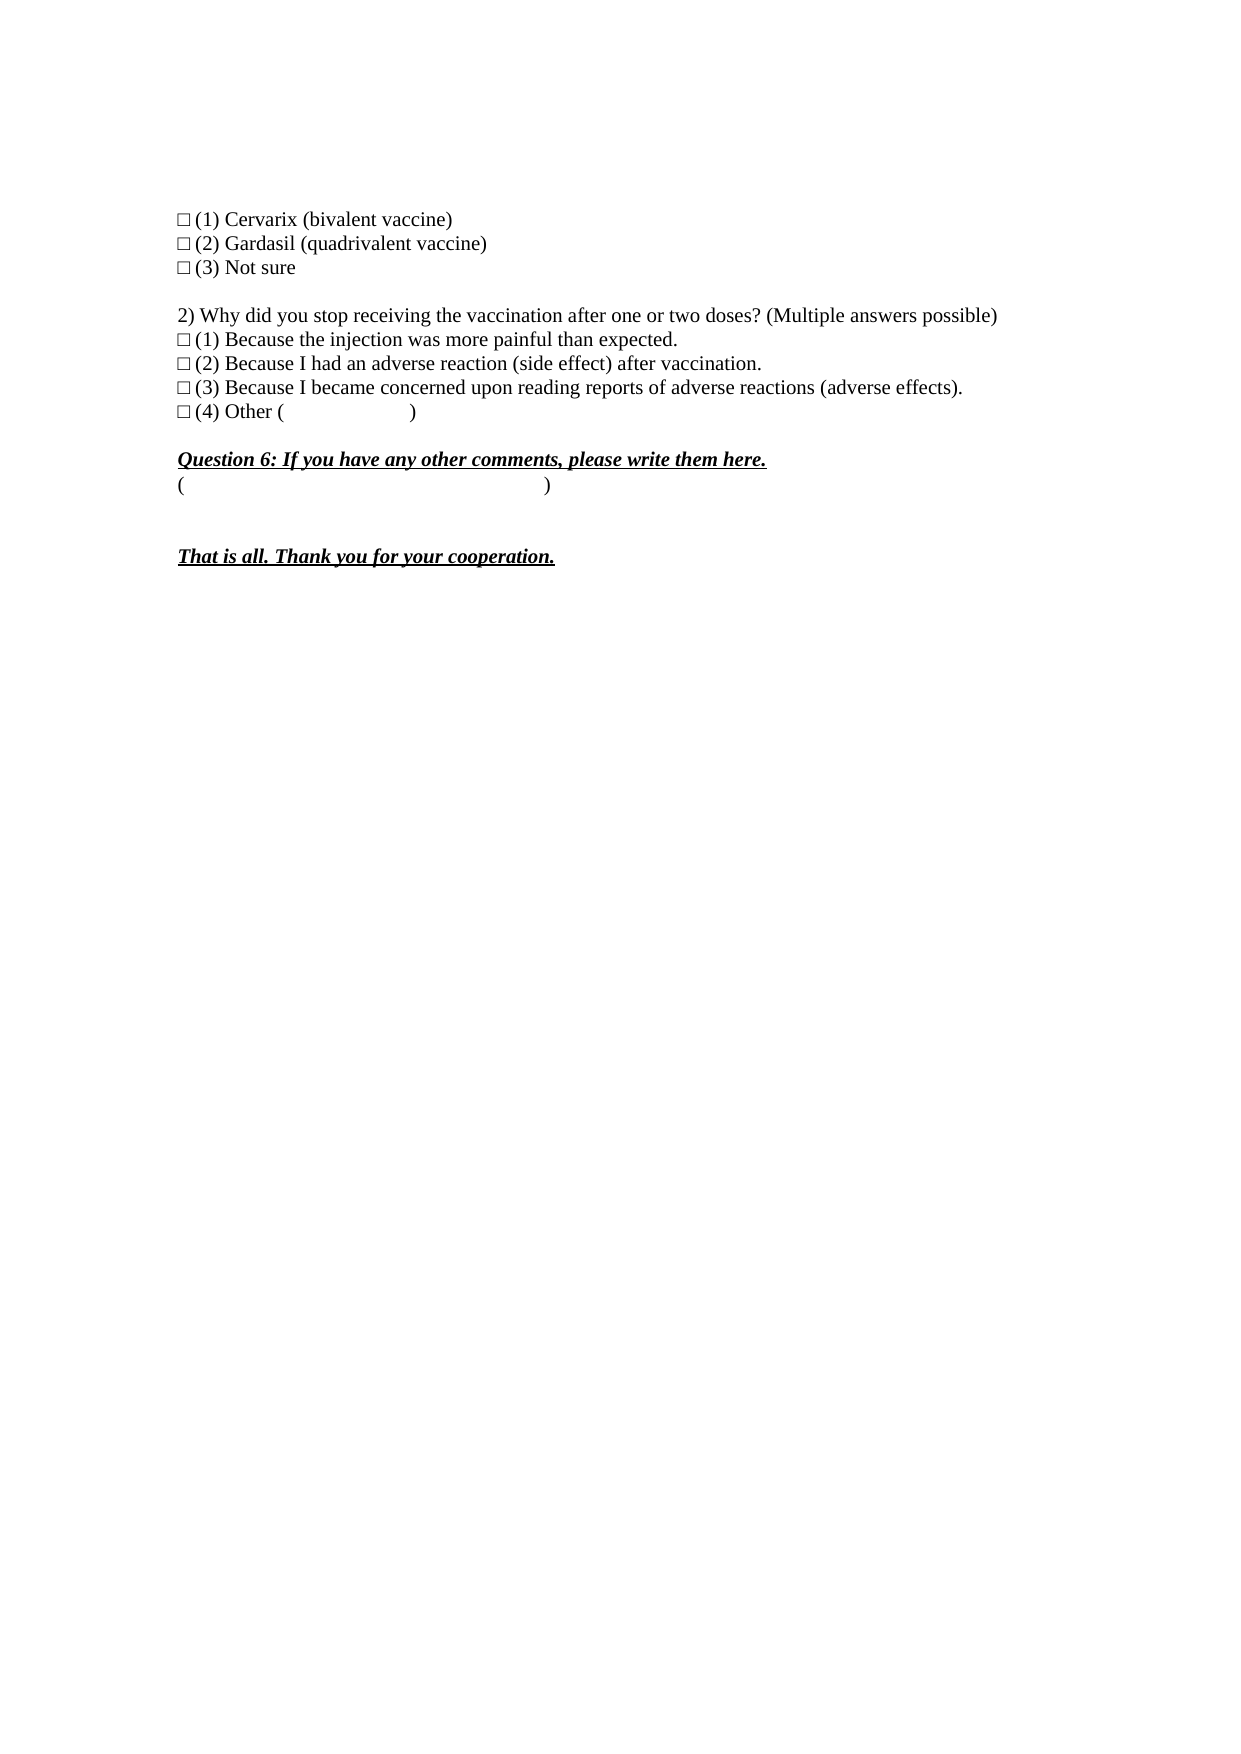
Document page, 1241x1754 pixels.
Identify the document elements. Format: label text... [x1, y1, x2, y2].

text □ (2) Because I had an adverse reaction (side effect) after vaccination. [177, 351, 1063, 375]
text □ (2) Gardasil (quadrivalent vaccine) [177, 231, 1063, 255]
text That is all. Thank you for your cooperation. [177, 544, 1063, 568]
text □ (1) Cervarix (bivalent vaccine) [177, 207, 1063, 231]
text 2) Why did you stop receiving the vaccination after one or two doses? (Multiple answers possible) [177, 303, 1063, 327]
text □ (3) Not sure [177, 255, 1063, 279]
text □ (4) Other ( ) [177, 399, 1063, 423]
text □ (1) Because the injection was more painful than expected. [177, 327, 1063, 351]
text ( ) [177, 471, 1063, 496]
text Question 6: If you have any other comments, please write them here. [177, 447, 1063, 471]
text □ (3) Because I became concerned upon reading reports of adverse reactions (adverse effects). [177, 375, 1063, 399]
